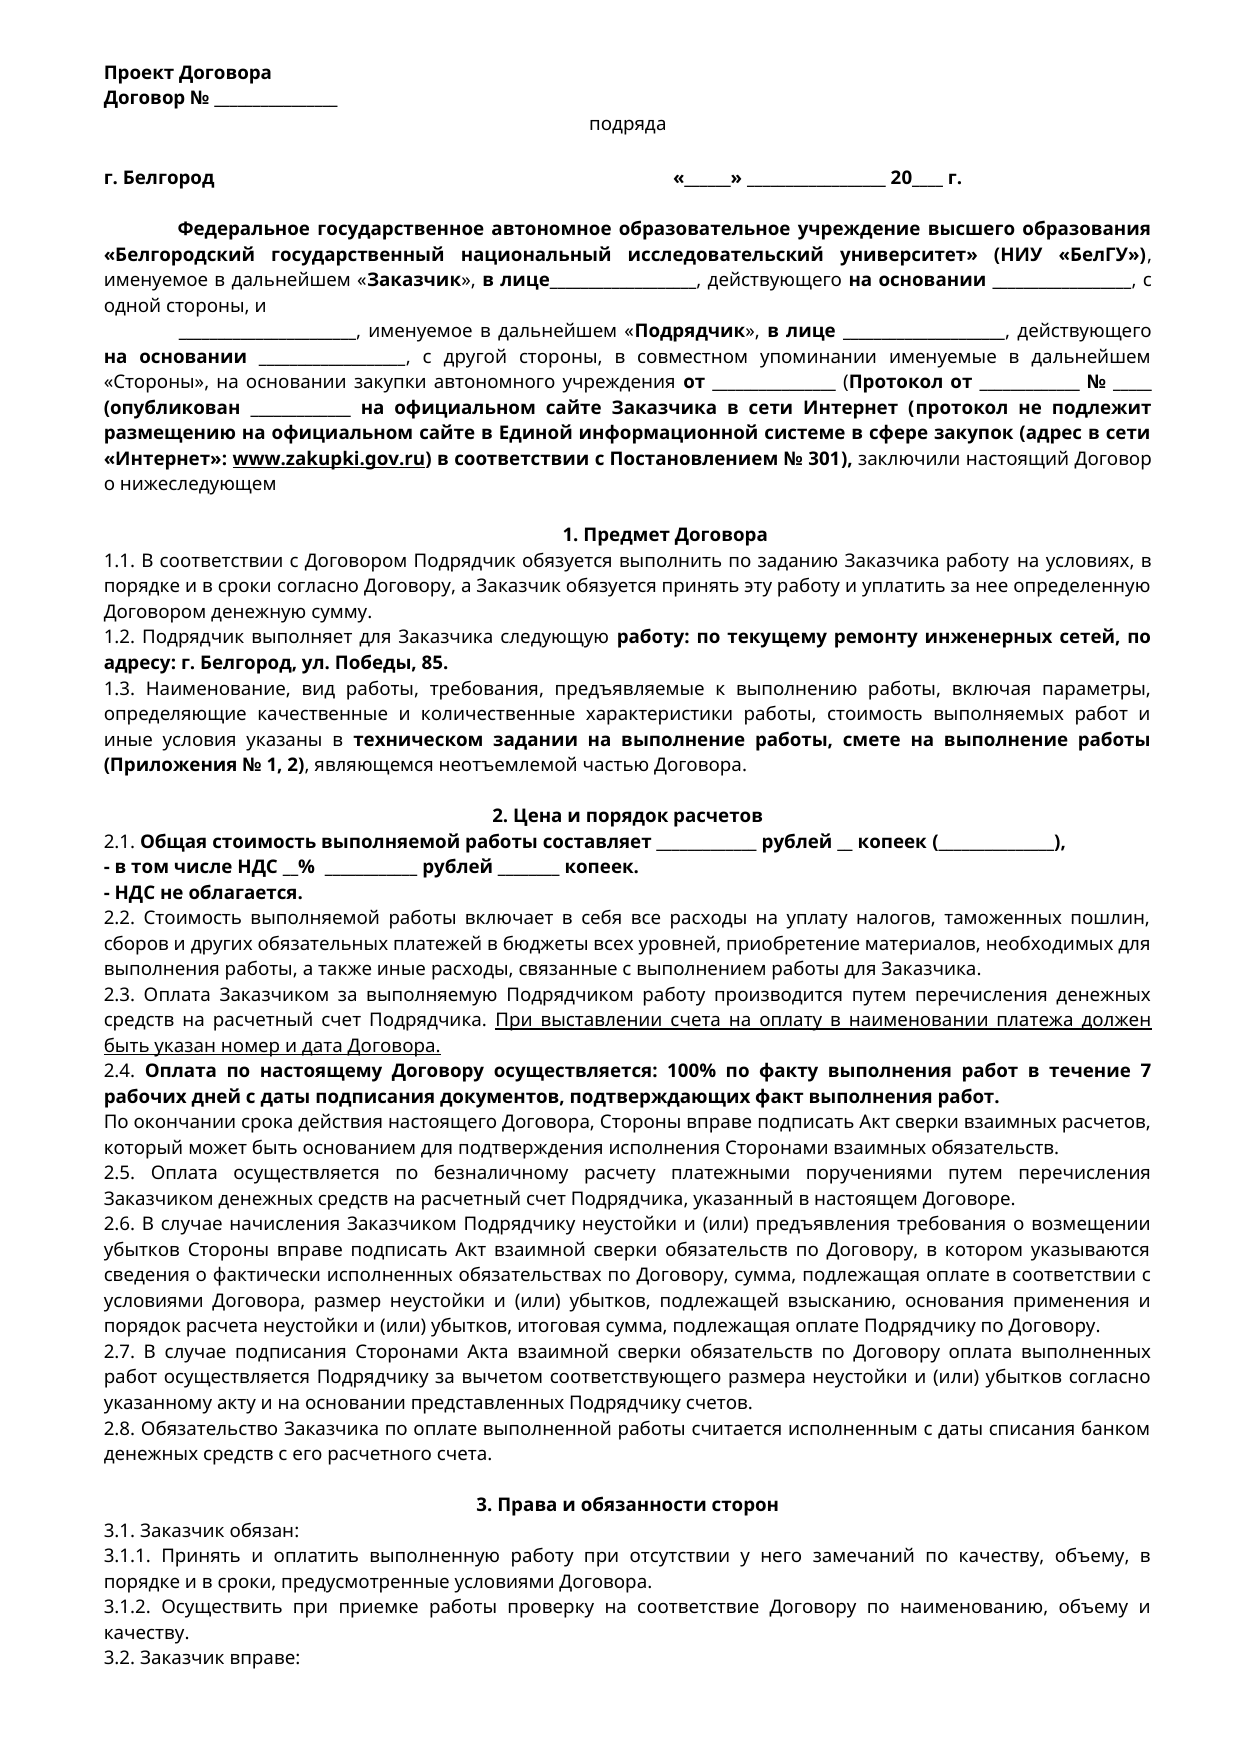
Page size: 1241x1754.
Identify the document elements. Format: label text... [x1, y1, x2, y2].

text 3. Права и обязанности сторон [103, 1491, 1152, 1517]
text По окончании срока действия настоящего Договора, Стороны вправе подписать Акт сверки взаимных расчетов, который может быть основанием для подтверждения исполнения Сторонами взаимных обязательств. [103, 1109, 1152, 1160]
text 2.1. Общая стоимость выполняемой работы составляет _____________ рублей __ копеек (_______________), [103, 828, 1152, 853]
text 2.4. Оплата по настоящему Договору осуществляется: 100% по факту выполнения работ в течение 7 рабочих дней с даты подписания документов, подтверждающих факт выполнения работ. [103, 1058, 1152, 1109]
text 2.2. Стоимость выполняемой работы включает в себя все расходы на уплату налогов, таможенных пошлин, сборов и других обязательных платежей в бюджеты всех уровней, приобретение материалов, необходимых для выполнения работы, а также иные расходы, связанные с выполнением работы для Заказчика. [103, 904, 1152, 981]
text Федеральное государственное автономное образовательное учреждение высшего образования «Белгородский государственный национальный исследовательский университет» (НИУ «БелГУ»), именуемое в дальнейшем «Заказчик», в лице___________________, действующего на основании __________________, с одной стороны, и [103, 215, 1152, 317]
text 1.1. В соответствии с Договором Подрядчик обязуется выполнить по заданию Заказчика работу на условиях, в порядке и в сроки согласно Договору, а Заказчик обязуется принять эту работу и уплатить за нее определенную Договором денежную сумму. [103, 547, 1152, 624]
text 3.1. Заказчик обязан: [103, 1517, 1152, 1542]
text 2. Цена и порядок расчетов [103, 802, 1152, 828]
text 2.3. Оплата Заказчиком за выполняемую Подрядчиком работу производится путем перечисления денежных средств на расчетный счет Подрядчика. При выставлении счета на оплату в наименовании платежа должен быть указан номер и дата Договора. [103, 981, 1152, 1058]
text 2.5. Оплата осуществляется по безналичному расчету платежными поручениями путем перечисления Заказчиком денежных средств на расчетный счет Подрядчика, указанный в настоящем Договоре. [103, 1160, 1152, 1211]
text 3.1.2. Осуществить при приемке работы проверку на соответствие Договору по наименованию, объему и качеству. [103, 1593, 1152, 1644]
text подряда [103, 110, 1152, 136]
text 2.7. В случае подписания Сторонами Акта взаимной сверки обязательств по Договору оплата выполненных работ осуществляется Подрядчику за вычетом соответствующего размера неустойки и (или) убытков согласно указанному акту и на основании представленных Подрядчику счетов. [103, 1338, 1152, 1415]
text - в том числе НДС __% ____________ рублей ________ копеек. [103, 853, 1152, 879]
text г. Белгород «______» __________________ 20____ г. [103, 164, 1152, 190]
text - НДС не облагается. [103, 879, 1152, 904]
text 1. Предмет Договора [103, 522, 1152, 547]
text 2.8. Обязательство Заказчика по оплате выполненной работы считается исполненным с даты списания банком денежных средств с его расчетного счета. [103, 1415, 1152, 1466]
text 3.2. Заказчик вправе: [103, 1644, 1152, 1670]
text 2.6. В случае начисления Заказчиком Подрядчику неустойки и (или) предъявления требования о возмещении убытков Стороны вправе подписать Акт взаимной сверки обязательств по Договору, в котором указываются сведения о фактически исполненных обязательствах по Договору, сумма, подлежащая оплате в соответствии с условиями Договора, размер неустойки и (или) убытков, подлежащей взысканию, основания применения и порядок расчета неустойки и (или) убытков, итоговая сумма, подлежащая оплате Подрядчику по Договору. [103, 1211, 1152, 1338]
text _______________________, именуемое в дальнейшем «Подрядчик», в лице _____________________, действующего на основании ___________________, с другой стороны, в совместном упоминании именуемые в дальнейшем «Стороны», на основании закупки автономного учреждения от ________________ (Протокол от _____________ № _____ (опубликован _____________ на официальном сайте Заказчика в сети Интернет (протокол не подлежит размещению на официальном сайте в Единой информационной системе в сфере закупок (адрес в сети «Интернет»: www.zakupki.gov.ru) в соответствии с Постановлением № 301), заключили настоящий Договор о нижеследующем [103, 317, 1152, 496]
text 1.3. Наименование, вид работы, требования, предъявляемые к выполнению работы, включая параметры, определяющие качественные и количественные характеристики работы, стоимость выполняемых работ и иные условия указаны в техническом задании на выполнение работы, смете на выполнение работы (Приложения № 1, 2), являющемся неотъемлемой частью Договора. [103, 675, 1152, 777]
text 1.2. Подрядчик выполняет для Заказчика следующую работу: по текущему ремонту инженерных сетей, по адресу: г. Белгород, ул. Победы, 85. [103, 624, 1152, 675]
text 3.1.1. Принять и оплатить выполненную работу при отсутствии у него замечаний по качеству, объему, в порядке и в сроки, предусмотренные условиями Договора. [103, 1542, 1152, 1593]
